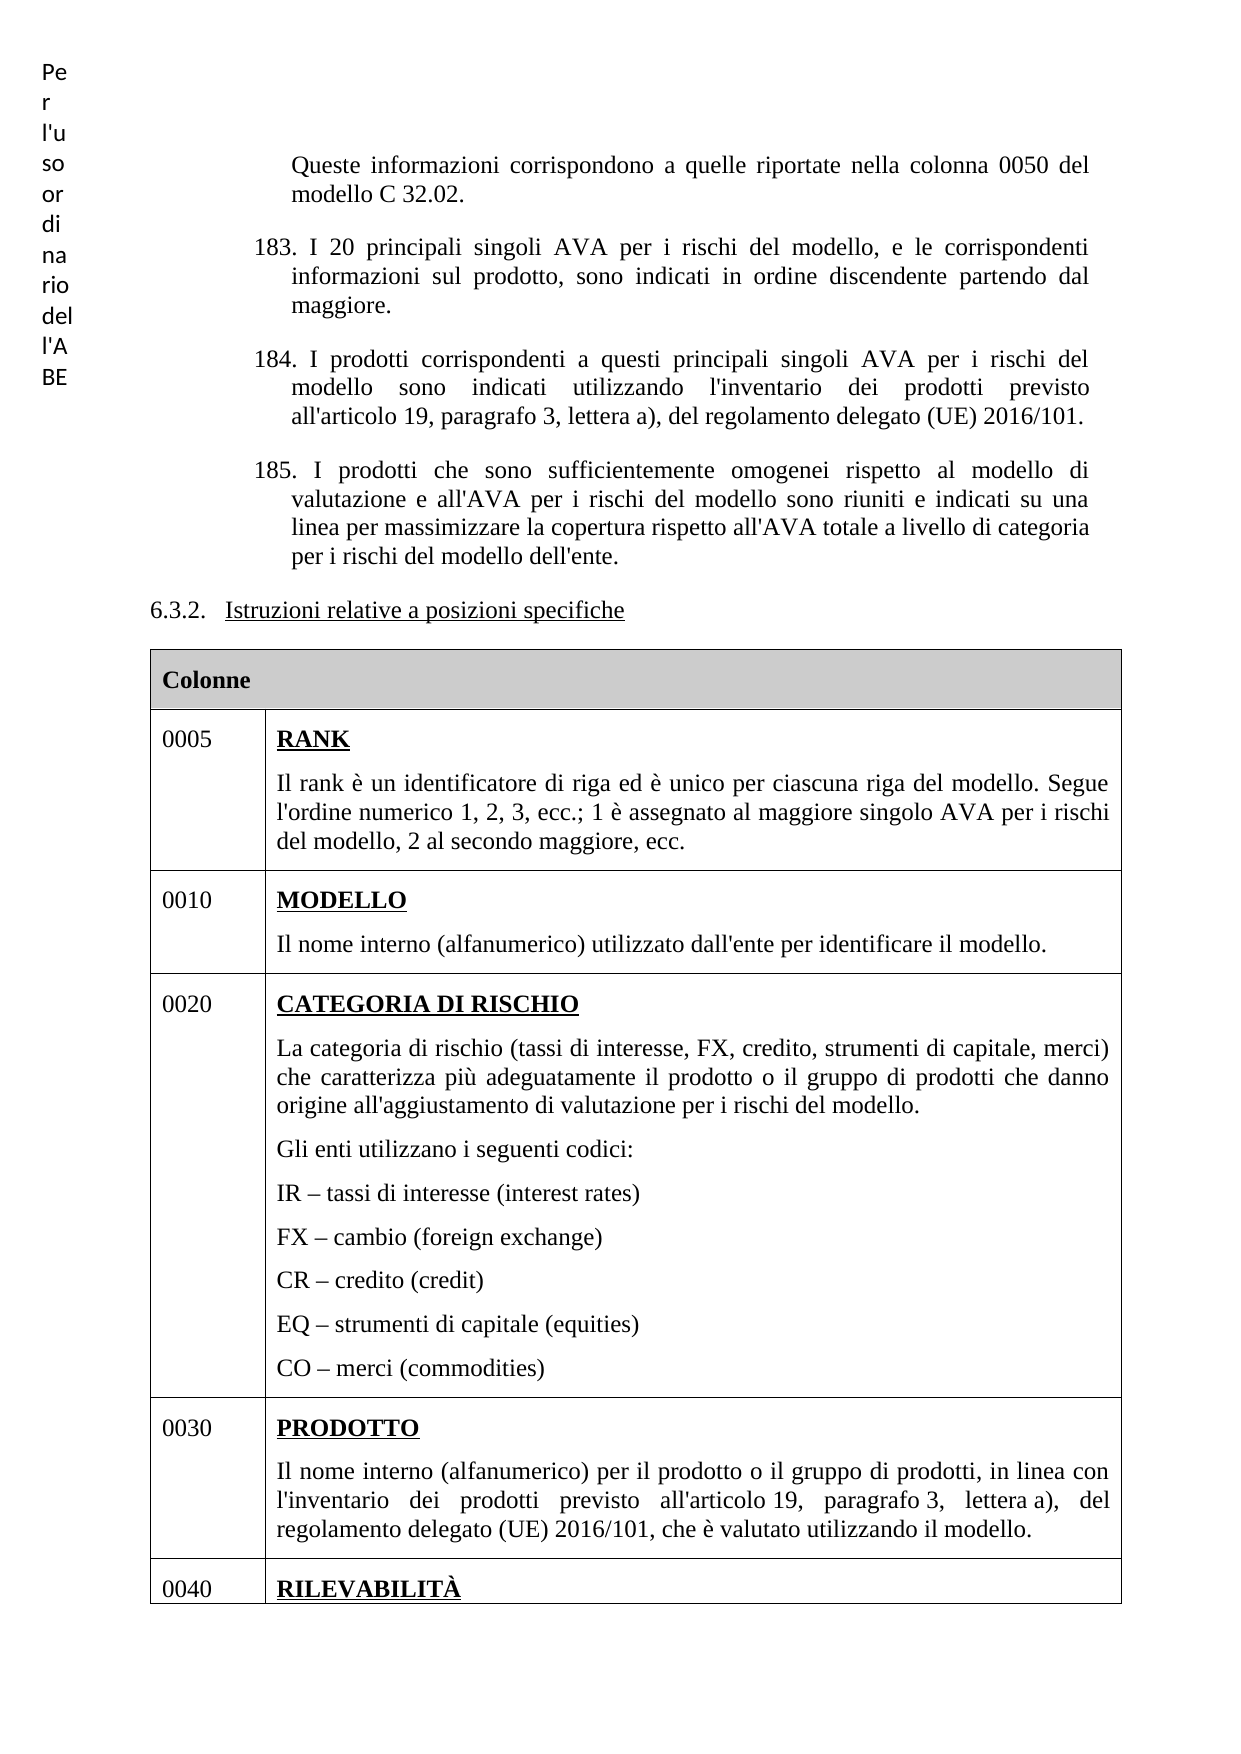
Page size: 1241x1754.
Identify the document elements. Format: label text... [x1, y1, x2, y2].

table_cell 0010 [151, 871, 265, 973]
table_cell 0040 [151, 1559, 265, 1602]
table_cell CATEGORIA DI RISCHIO La categoria di rischio (tassi di interesse, FX, credito, strumenti di capitale, merci) che caratterizza più adeguatamente il prodotto o il gruppo di prodotti che danno origine all'aggiustamento di valutazione per i rischi del modello. Gli enti utilizzano i seguenti codici: IR – tassi di interesse (interest rates) FX – cambio (foreign exchange) CR – credito (credit) EQ – strumenti di capitale (equities) CO – merci (commodities) [266, 974, 1121, 1397]
table_cell 0020 [151, 974, 265, 1397]
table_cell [266, 1559, 1121, 1602]
table_cell MODELLO Il nome interno (alfanumerico) utilizzato dall'ente per identificare il modello. [266, 871, 1121, 973]
table_header Colonne [151, 650, 1121, 708]
table_cell 0005 [151, 710, 265, 869]
list 6.3.2. Istruzioni relative a posizioni specifiche [150, 595, 1090, 624]
table_cell 0030 [151, 1398, 265, 1558]
table_cell PRODOTTO Il nome interno (alfanumerico) per il prodotto o il gruppo di prodotti, in linea con l'inventario dei prodotti previsto all'articolo 19, paragrafo 3, lettera a), del regolamento delegato (UE) 2016/101, che è valutato utilizzando il modello. [266, 1398, 1121, 1558]
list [253, 150, 1090, 207]
table_cell RANK Il rank è un identificatore di riga ed è unico per ciascuna riga del modello. Segue l'ordine numerico 1, 2, 3, ecc.; 1 è assegnato al maggiore singolo AVA per i rischi del modello, 2 al secondo maggiore, ecc. [266, 710, 1121, 869]
